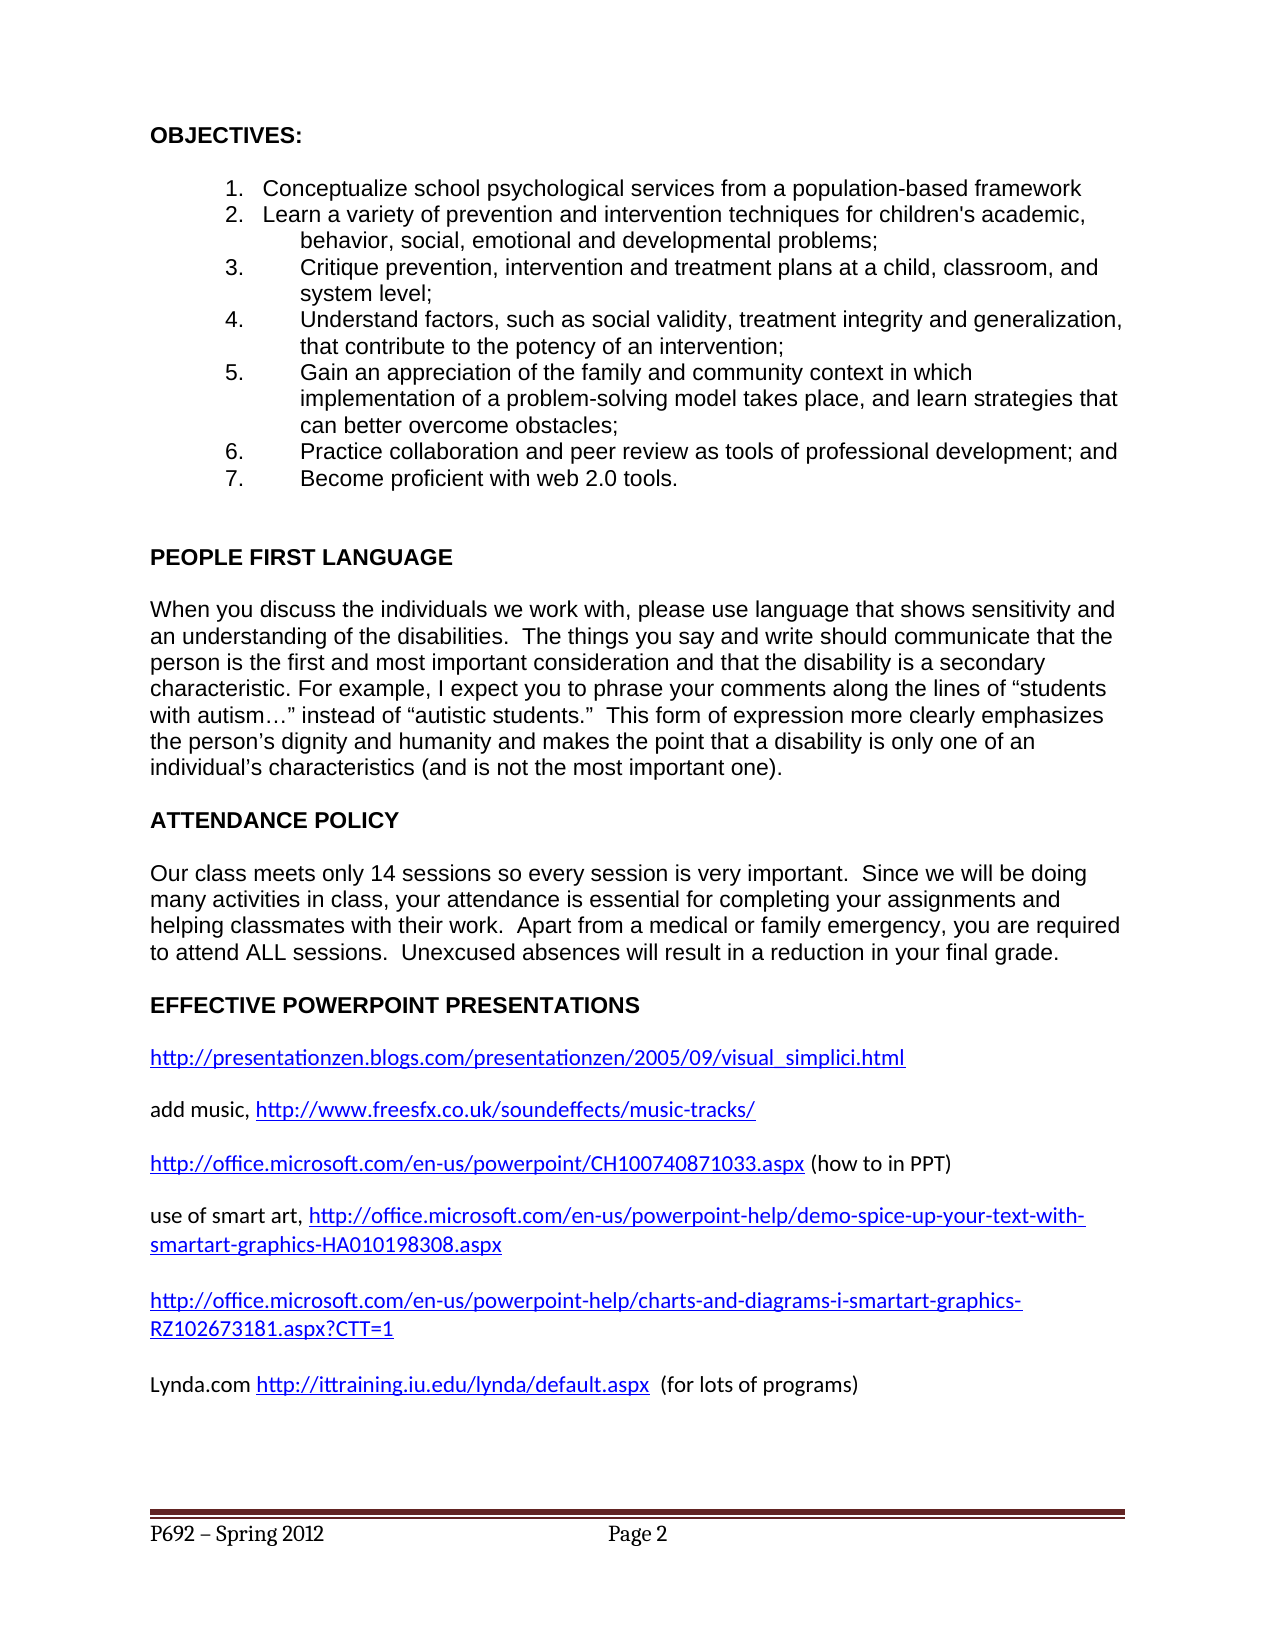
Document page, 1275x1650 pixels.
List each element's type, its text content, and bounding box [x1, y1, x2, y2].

text 3. Critique prevention, intervention and treatment plans at a child, classroom, and system level; [225, 254, 1125, 306]
text Our class meets only 14 sessions so every session is very important. Since we will be doing many activities in class, your attendance is essential for completing your assignments and helping classmates with their work. Apart from a medical or family emergency, you are required to attend ALL sessions. Unexcused absences will result in a reduction in your final grade. [150, 860, 1125, 965]
text 6. Practice collaboration and peer review as tools of professional development; and [225, 438, 1125, 464]
text http://office.microsoft.com/en-us/powerpoint-help/charts-and-diagrams-i-smartart-graphics-RZ102673181.aspx?CTT=1 [150, 1286, 1125, 1342]
text http://presentationzen.blogs.com/presentationzen/2005/09/visual_simplici.html [150, 1043, 1125, 1071]
text http://office.microsoft.com/en-us/powerpoint/CH100740871033.aspx (how to in PPT) [150, 1149, 1125, 1177]
text Lynda.com http://ittraining.iu.edu/lynda/default.aspx (for lots of programs) [150, 1370, 1125, 1398]
text ATTENDANCE POLICY [150, 807, 1125, 833]
text OBJECTIVES: [150, 122, 1125, 148]
text 7. Become proficient with web 2.0 tools. [225, 464, 1125, 491]
list Conceptualize school psychological services from a population-based framework [225, 174, 1125, 201]
text 5. Gain an appreciation of the family and community context in which implementation of a problem-solving model takes place, and learn strategies that can better overcome obstacles; [225, 359, 1125, 438]
list Learn a variety of prevention and intervention techniques for children's academic, behavior, social, emotional and developmental problems; [225, 201, 1125, 254]
text 4. Understand factors, such as social validity, treatment integrity and generalization, that contribute to the potency of an intervention; [225, 306, 1125, 359]
text PEOPLE FIRST LANGUAGE [150, 543, 1125, 570]
text When you discuss the individuals we work with, please use language that shows sensitivity and an understanding of the disabilities. The things you say and write should communicate that the person is the first and most important consideration and that the disability is a secondary characteristic. For example, I expect you to phrase your comments along the lines of “students with autism…” instead of “autistic students.” This form of expression more clearly emphasizes the person’s dignity and humanity and makes the point that a disability is only one of an individual’s characteristics (and is not the most important one). [150, 596, 1125, 781]
text add music, http://www.freesfx.co.uk/soundeffects/music-tracks/ [150, 1096, 1125, 1124]
text use of smart art, http://office.microsoft.com/en-us/powerpoint-help/demo-spice-up-your-text-with-smartart-graphics-HA010198308.aspx [150, 1202, 1125, 1258]
text EFFECTIVE POWERPOINT PRESENTATIONS [150, 992, 1125, 1018]
